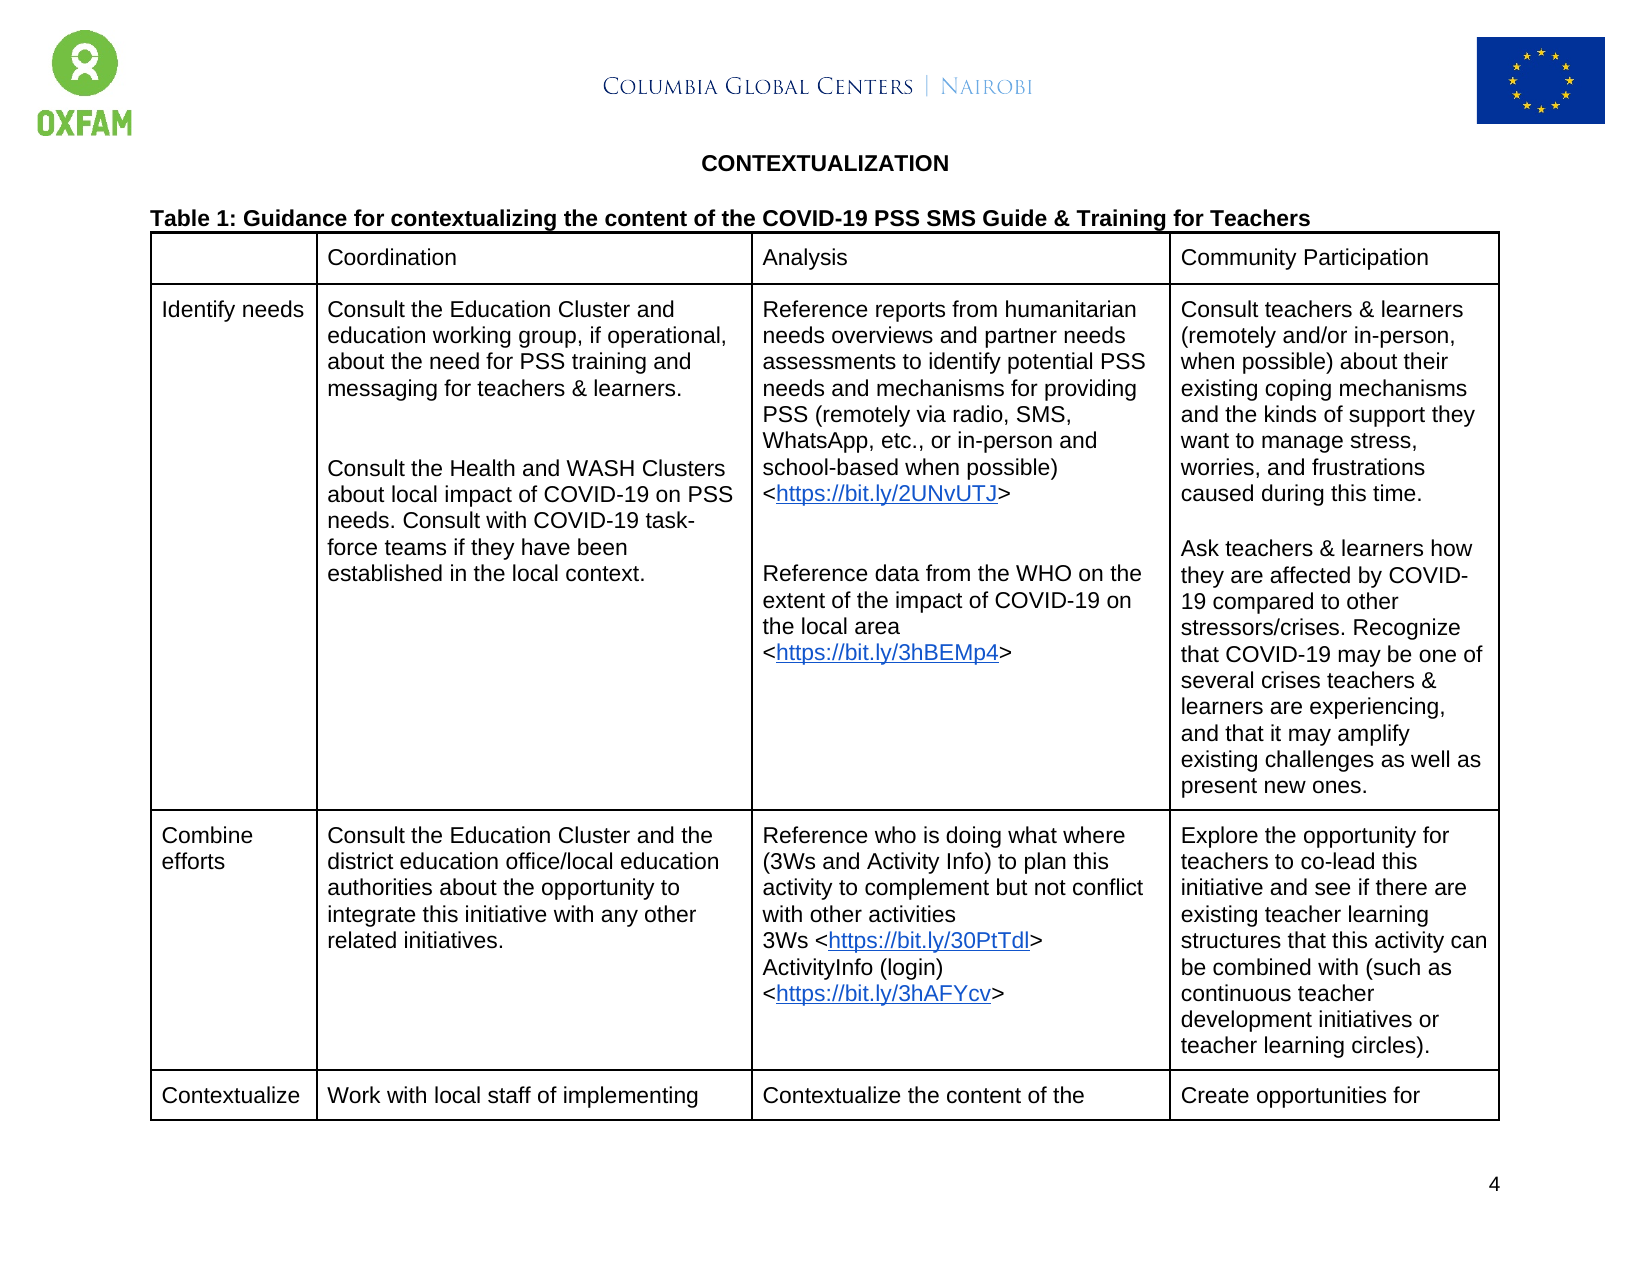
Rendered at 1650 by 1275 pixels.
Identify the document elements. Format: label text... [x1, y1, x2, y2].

picture [578, 47, 1058, 125]
table_cell Identify needs [152, 285, 316, 809]
text CONTEXTUALIZATION [150, 150, 1500, 176]
table_cell Consult the Education Cluster and the district education office/local education authorities about the opportunity to integrate this initiative with any other related initiatives. [318, 811, 751, 1069]
picture [37, 30, 132, 136]
text Table 1: Guidance for contextualizing the content of the COVID-19 PSS SMS Guide & Training for Teachers [150, 205, 1500, 231]
table_cell Reference reports from humanitarian needs overviews and partner needs assessments to identify potential PSS needs and mechanisms for providing PSS (remotely via radio, SMS, WhatsApp, etc., or in-person and school-based when possible) <https://bit.ly/2UNvUTJ> Reference data from the WHO on the extent of the impact of COVID-19 on the local area <https://bit.ly/3hBEMp4> [753, 285, 1169, 809]
table_header Community Participation [1171, 234, 1498, 283]
picture [1476, 37, 1605, 124]
table_header Analysis [753, 234, 1169, 283]
table_cell Consult teachers & learners (remotely and/or in-person, when possible) about their existing coping mechanisms and the kinds of support they want to manage stress, worries, and frustrations caused during this time. Ask teachers & learners how they are affected by COVID-19 compared to other stressors/crises. Recognize that COVID-19 may be one of several crises teachers & learners are experiencing, and that it may amplify existing challenges as well as present new ones. [1171, 285, 1498, 809]
table_cell Consult the Education Cluster and education working group, if operational, about the need for PSS training and messaging for teachers & learners. Consult the Health and WASH Clusters about local impact of COVID-19 on PSS needs. Consult with COVID-19 task-force teams if they have been established in the local context. [318, 285, 751, 809]
table_header [152, 234, 316, 283]
table_cell Contextualize materials [152, 1071, 316, 1118]
table_header Coordination [318, 234, 751, 283]
table_cell Reference who is doing what where (3Ws and Activity Info) to plan this activity to complement but not conflict with other activities 3Ws <https://bit.ly/30PtTdl> ActivityInfo (login) <https://bit.ly/3hAFYcv> [753, 811, 1169, 1069]
table_cell Combine efforts [152, 811, 316, 1069]
table_cell Explore the opportunity for teachers to co-lead this initiative and see if there are existing teacher learning structures that this activity can be combined with (such as continuous teacher development initiatives or teacher learning circles). [1171, 811, 1498, 1069]
